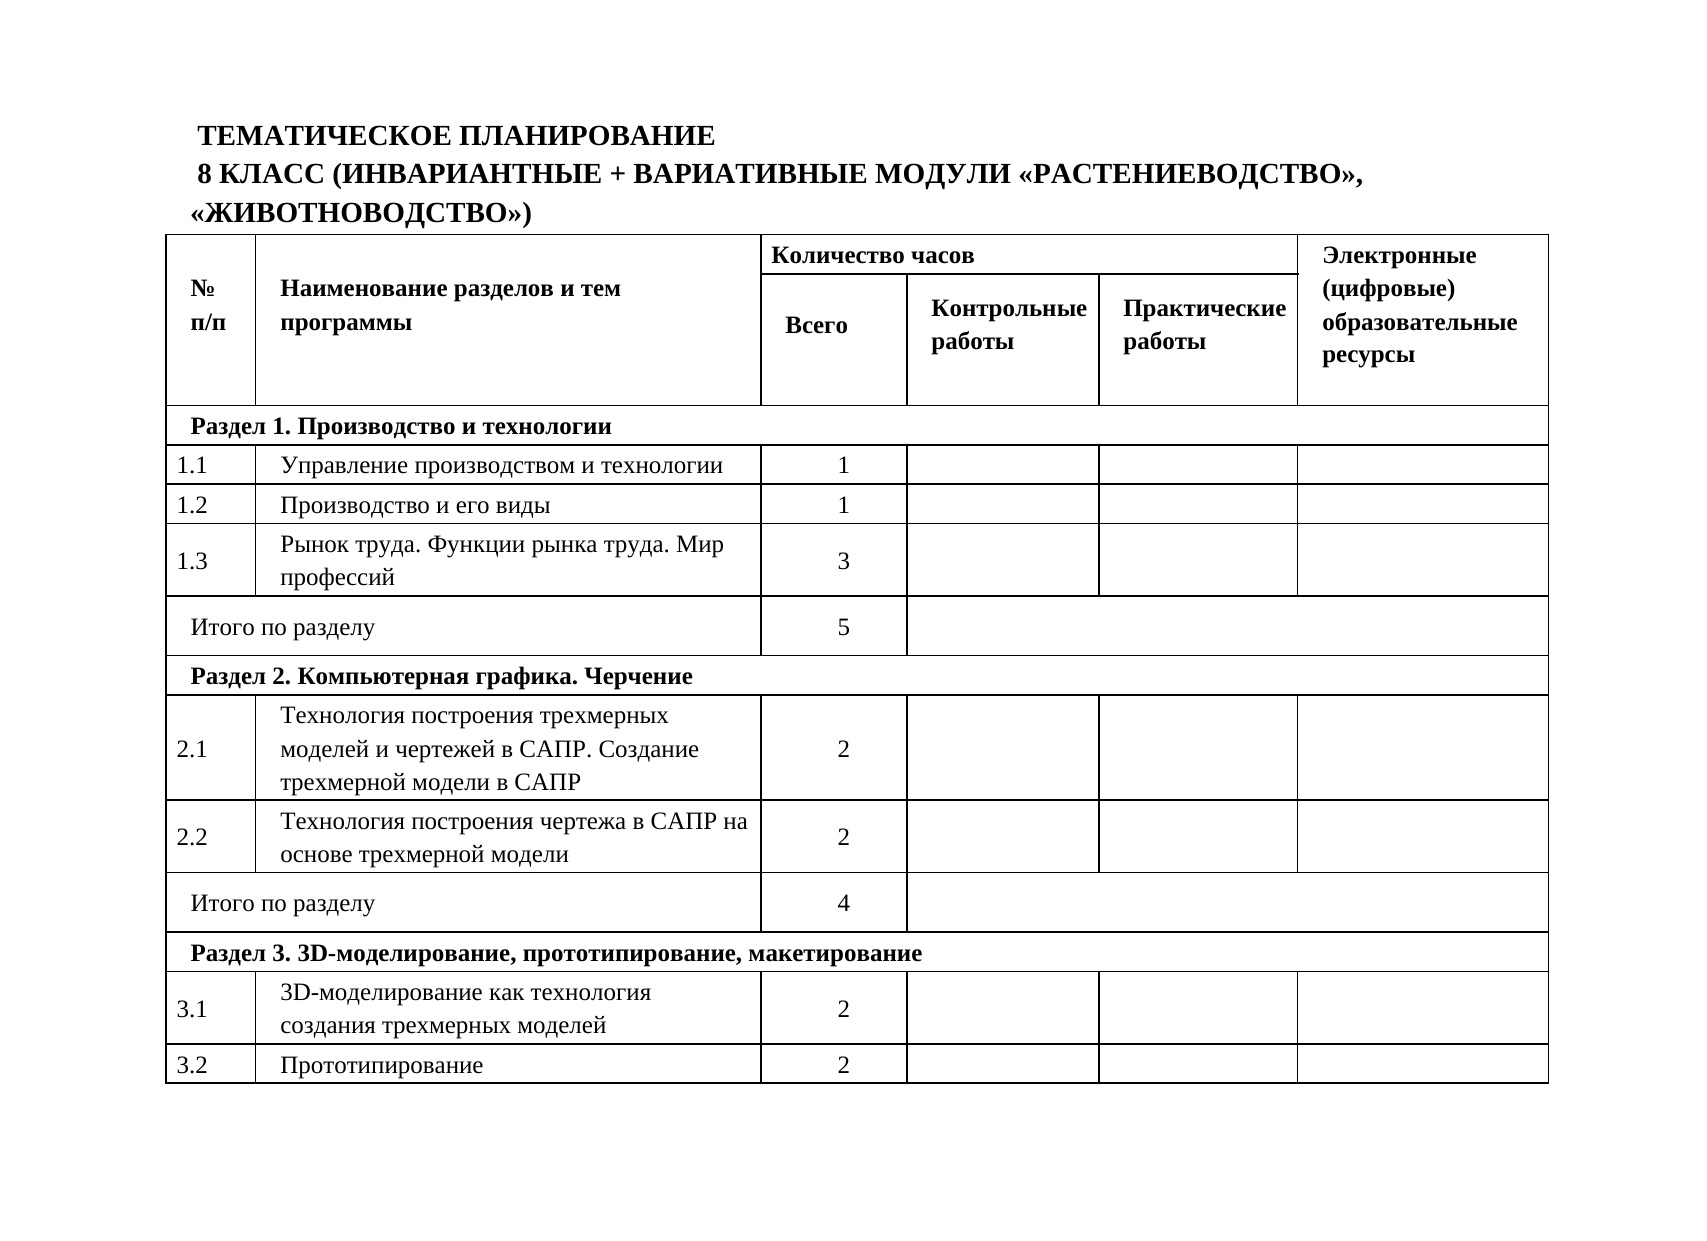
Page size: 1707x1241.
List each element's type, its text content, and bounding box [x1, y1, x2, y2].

table_cell [908, 873, 1548, 931]
table_cell [1100, 972, 1297, 1043]
table_cell 2 [762, 972, 906, 1043]
text 8 КЛАСС (ИНВАРИАНТНЫЕ + ВАРИАТИВНЫЕ МОДУЛИ «РАСТЕНИЕВОДСТВО», «ЖИВОТНОВОДСТВО») [190, 157, 1618, 229]
table_cell [1100, 524, 1297, 595]
table_cell Раздел 1. Производство и технологии [167, 406, 1548, 444]
table_cell Прототипирование [256, 1045, 760, 1082]
table_cell 2 [762, 801, 906, 872]
table_cell 4 [762, 873, 906, 931]
table_cell 3 [762, 524, 906, 595]
table_cell 2.1 [167, 696, 255, 799]
table_cell 1.1 [167, 446, 255, 483]
table_cell [908, 597, 1548, 654]
table_cell [1100, 1045, 1297, 1082]
table_cell 2 [762, 696, 906, 799]
table_cell 3D-моделирование как технология создания трехмерных моделей [256, 972, 760, 1043]
table_cell [908, 1045, 1098, 1082]
table_cell [1298, 446, 1548, 483]
table_cell [908, 485, 1098, 523]
table_cell [1100, 485, 1297, 523]
table_cell [1298, 696, 1548, 799]
table_cell Раздел 2. Компьютерная графика. Черчение [167, 656, 1548, 694]
table_cell Практические работы [1100, 275, 1297, 404]
table_cell 1.3 [167, 524, 255, 595]
text ТЕМАТИЧЕСКОЕ ПЛАНИРОВАНИЕ [190, 118, 1618, 152]
table_cell Всего [762, 275, 906, 404]
table_cell 1 [762, 446, 906, 483]
table_cell 2 [762, 1045, 906, 1082]
table_cell Технология построения чертежа в САПР на основе трехмерной модели [256, 801, 760, 872]
table_cell Итого по разделу [167, 597, 760, 654]
table_cell 1 [762, 485, 906, 523]
table_header Наименование разделов и тем программы [256, 235, 760, 404]
table_cell Раздел 3. 3D-моделирование, прототипирование, макетирование [167, 933, 1548, 971]
table_cell [1100, 801, 1297, 872]
table_header Электронные (цифровые) образовательные ресурсы [1298, 235, 1548, 404]
table_cell Производство и его виды [256, 485, 760, 523]
table_cell Технология построения трехмерных моделей и чертежей в САПР. Создание трехмерной модели в САПР [256, 696, 760, 799]
table_cell [908, 446, 1098, 483]
table_cell Рынок труда. Функции рынка труда. Мир профессий [256, 524, 760, 595]
table_cell Итого по разделу [167, 873, 760, 931]
table_cell [908, 972, 1098, 1043]
table_cell [1100, 696, 1297, 799]
table_cell 2.2 [167, 801, 255, 872]
table_cell [908, 801, 1098, 872]
table_cell [908, 524, 1098, 595]
table_cell Управление производством и технологии [256, 446, 760, 483]
table_header Количество часов [762, 235, 1297, 273]
table_cell Контрольные работы [908, 275, 1098, 404]
table_cell [1100, 446, 1297, 483]
table_cell [1298, 524, 1548, 595]
table_cell [1298, 485, 1548, 523]
table_cell 5 [762, 597, 906, 654]
table_cell [1298, 801, 1548, 872]
table_cell 1.2 [167, 485, 255, 523]
table_cell [908, 696, 1098, 799]
table_cell 3.1 [167, 972, 255, 1043]
table_cell [1298, 972, 1548, 1043]
table_cell 3.2 [167, 1045, 255, 1082]
table_header № п/п [167, 235, 255, 404]
table_cell [1298, 1045, 1548, 1082]
